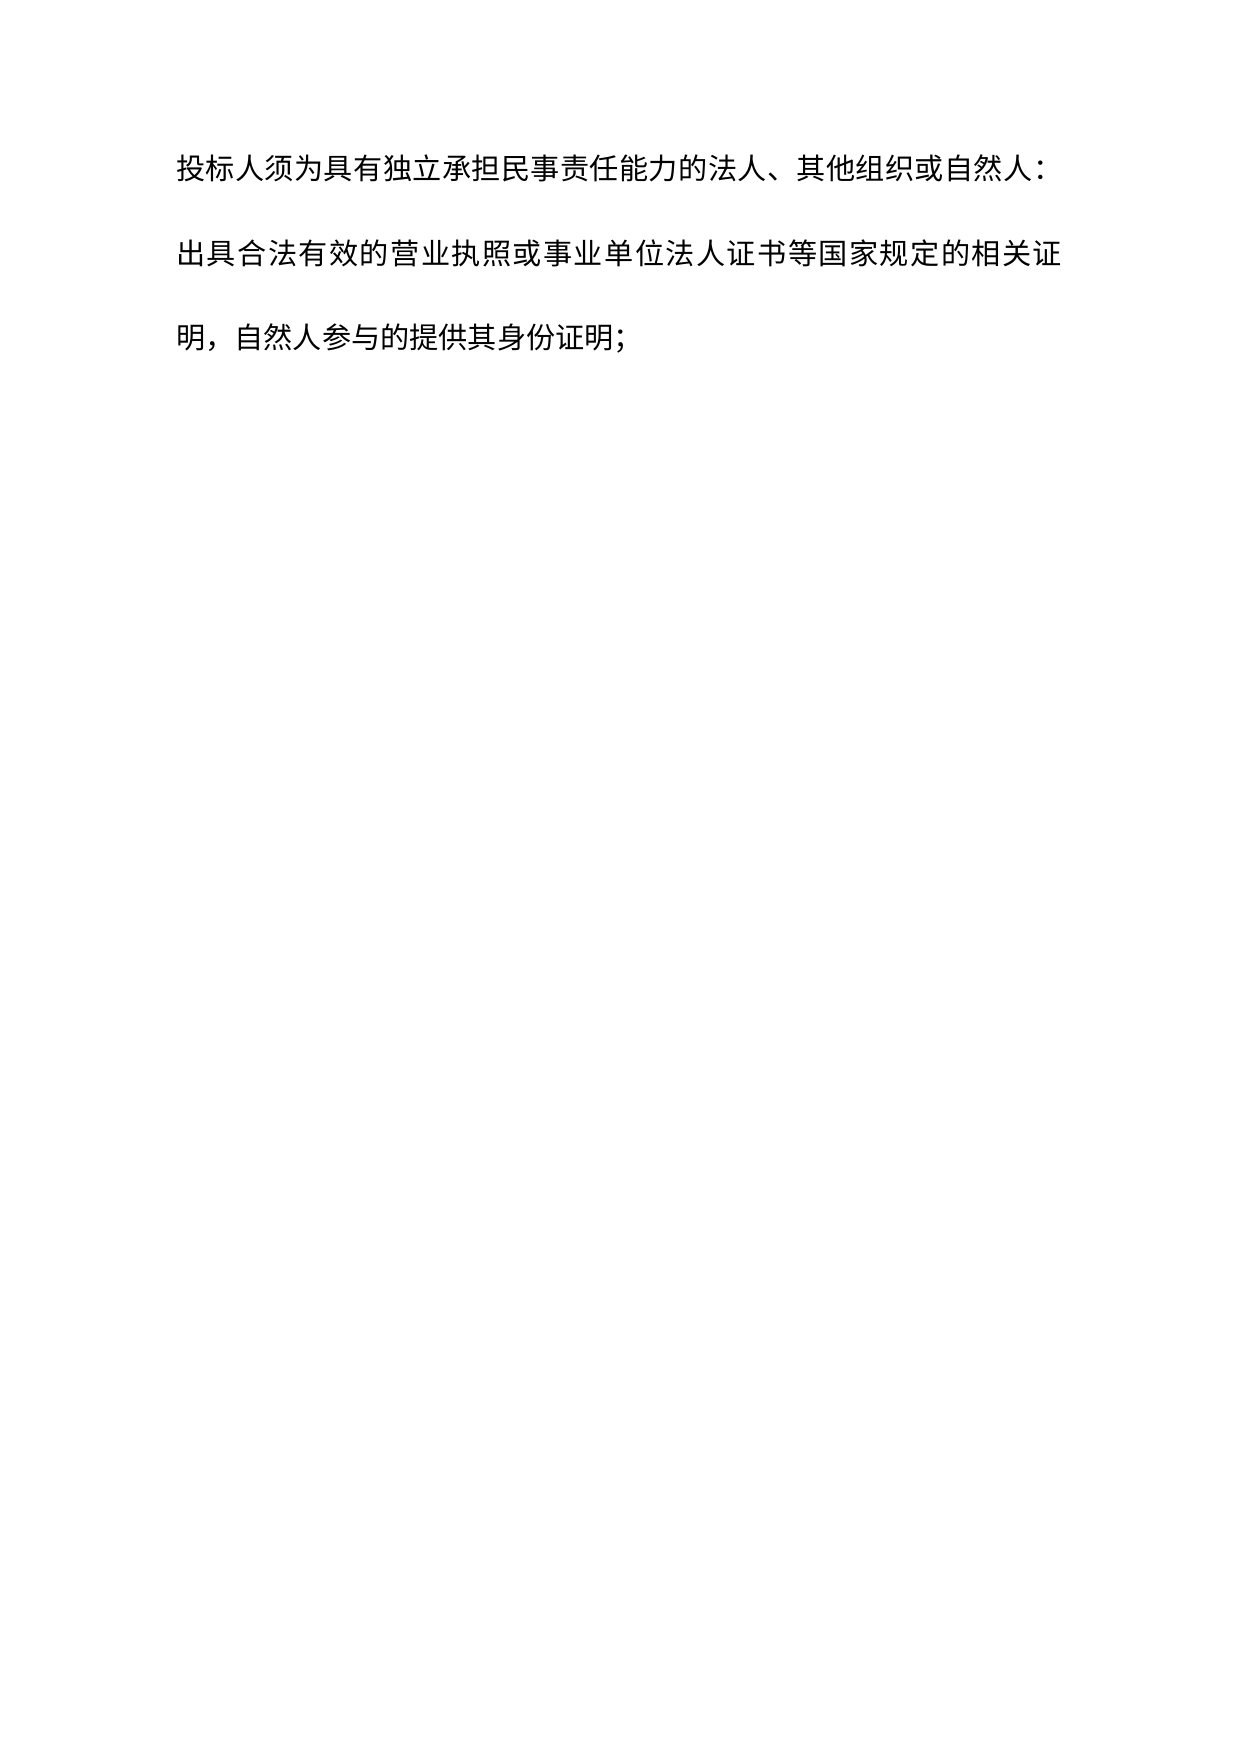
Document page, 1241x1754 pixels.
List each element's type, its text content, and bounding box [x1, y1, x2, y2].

list 投标人须为具有独立承担民事责任能力的法人、其他组织或自然人：出具合法有效的营业执照或事业单位法人证书等国家规定的相关证明，自然人参与的提供其身份证明； [176, 146, 1064, 357]
